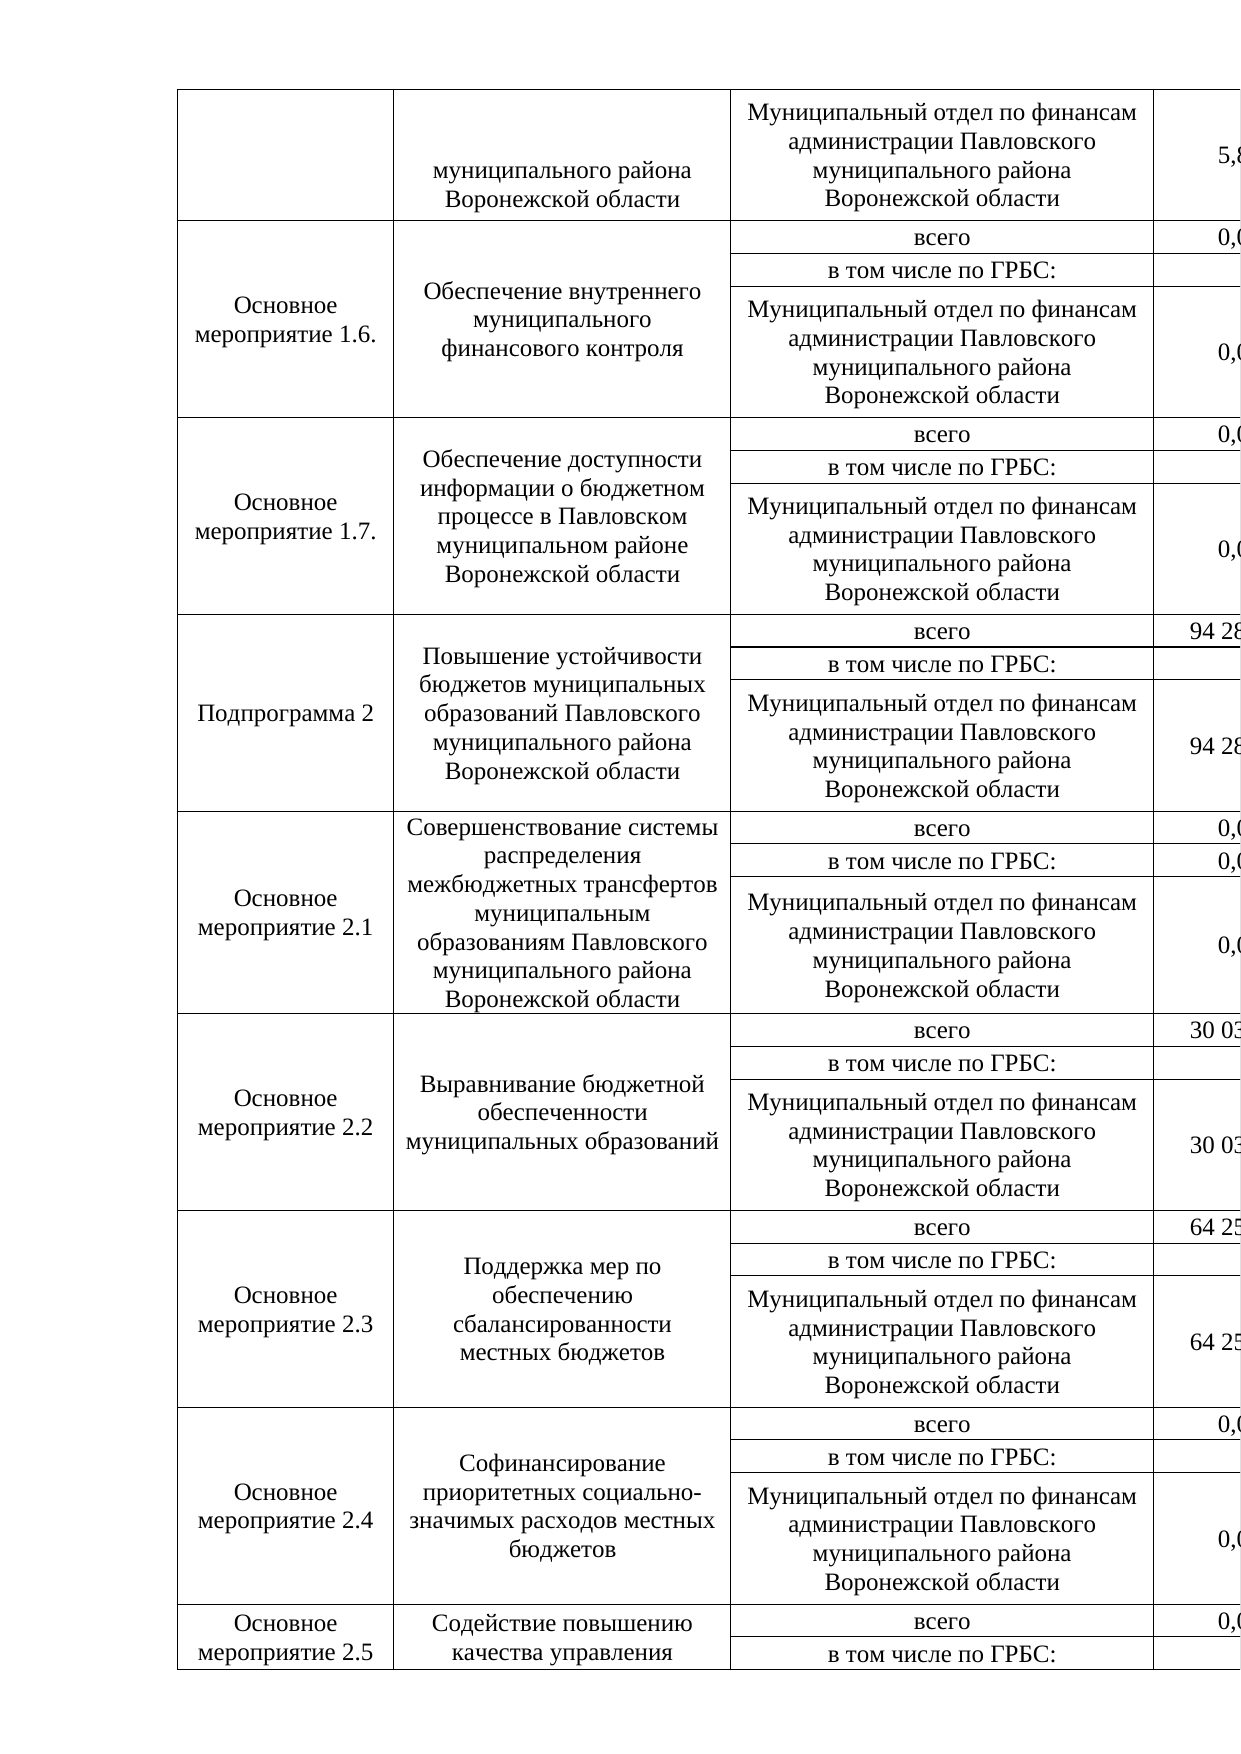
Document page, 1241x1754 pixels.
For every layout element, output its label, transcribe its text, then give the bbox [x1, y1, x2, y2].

table_cell Основное мероприятие 2.4 [178, 1408, 393, 1603]
table_cell всего [731, 812, 1153, 843]
table_cell в том числе по ГРБС: [731, 1440, 1153, 1472]
table_cell 0,00 [1154, 418, 1240, 449]
table_cell всего [731, 1605, 1153, 1636]
table_cell всего [731, 1211, 1153, 1242]
table_cell Муниципальный отдел по финансам администрации Павловского муниципального района Воронежской области [731, 90, 1153, 220]
table_cell 64 252,00 [1154, 1211, 1240, 1242]
table_cell Повышение устойчивости бюджетов муниципальных образований Павловского муниципального района Воронежской области [394, 615, 730, 811]
table_cell 94 284,00 [1154, 615, 1240, 646]
table_cell Основное мероприятие 2.2 [178, 1014, 393, 1210]
table_cell всего [731, 1014, 1153, 1046]
table_cell Основное мероприятие 2.3 [178, 1211, 393, 1407]
table_cell [1154, 451, 1240, 482]
table_cell Муниципальный отдел по финансам администрации Павловского муниципального района Воронежской области [731, 680, 1153, 811]
table_cell [1154, 1637, 1240, 1669]
table_cell всего [731, 1408, 1153, 1439]
table_cell 5,80 [1154, 90, 1240, 220]
table_cell Муниципальный отдел по финансам администрации Павловского муниципального района Воронежской области [731, 1080, 1153, 1210]
table_cell 0,00 [1154, 877, 1240, 1013]
table_cell 30 032,00 [1154, 1080, 1240, 1210]
table_cell в том числе по ГРБС: [731, 1637, 1153, 1669]
table_cell в том числе по ГРБС: [731, 648, 1153, 679]
table_cell в том числе по ГРБС: [731, 1244, 1153, 1275]
table_cell Муниципальный отдел по финансам администрации Павловского муниципального района Воронежской области [731, 287, 1153, 417]
table_cell в том числе по ГРБС: [731, 1047, 1153, 1078]
table_cell 0,00 [1154, 1408, 1240, 1439]
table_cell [731, 1473, 1153, 1603]
table_cell Содействие повышению качества управления муниципальными финансами [394, 1605, 730, 1669]
table_cell Поддержка мер по обеспечению сбалансированности местных бюджетов [394, 1211, 730, 1407]
table_cell 0,00 [1154, 1473, 1240, 1603]
table_cell всего [731, 221, 1153, 253]
table_cell 0,00 [1154, 221, 1240, 253]
table_cell Основное мероприятие 1.7. [178, 418, 393, 614]
table_cell 30 032,00 [1154, 1014, 1240, 1046]
table_cell 0,00 [1154, 812, 1240, 843]
table_cell Муниципальный отдел по финансам администрации Павловского муниципального района Воронежской области [731, 877, 1153, 1013]
table_cell 0,00 [1154, 1605, 1240, 1636]
table_cell Основное мероприятие 2.5 [178, 1605, 393, 1669]
table_cell Софинансирование приоритетных социально-значимых расходов местных бюджетов [394, 1408, 730, 1603]
table_cell [1154, 254, 1240, 286]
table_cell в том числе по ГРБС: [731, 254, 1153, 286]
table_cell 64 252,00 [1154, 1276, 1240, 1407]
table_cell Основное мероприятие 1.6. [178, 221, 393, 417]
table_cell Обеспечение внутреннего муниципального финансового контроля [394, 221, 730, 417]
table_cell Основное мероприятие 2.1 [178, 812, 393, 1013]
table_cell всего [731, 615, 1153, 646]
table_cell 0,00 [1154, 484, 1240, 614]
table_cell Обеспечение доступности информации о бюджетном процессе в Павловском муниципальном районе Воронежской области [394, 418, 730, 614]
table_cell 94 284,00 [1154, 680, 1240, 811]
table_cell в том числе по ГРБС: [731, 451, 1153, 482]
table_cell [1154, 1440, 1240, 1472]
table_cell [1154, 1244, 1240, 1275]
table_cell [1154, 1047, 1240, 1078]
table_cell [1154, 648, 1240, 679]
table_cell Выравнивание бюджетной обеспеченности муниципальных образований [394, 1014, 730, 1210]
table_cell Муниципальный отдел по финансам администрации Павловского муниципального района Воронежской области [731, 1276, 1153, 1407]
table_cell 0,00 [1154, 287, 1240, 417]
table_cell Муниципальный отдел по финансам администрации Павловского муниципального района Воронежской области [731, 484, 1153, 614]
table_cell Подпрограмма 2 [178, 615, 393, 811]
table_cell Совершенствование системы распределения межбюджетных трансфертов муниципальным образованиям Павловского муниципального района Воронежской области [394, 812, 730, 1013]
table_cell 0,00 [1154, 844, 1240, 876]
table_cell в том числе по ГРБС: [731, 844, 1153, 876]
table_cell всего [731, 418, 1153, 449]
